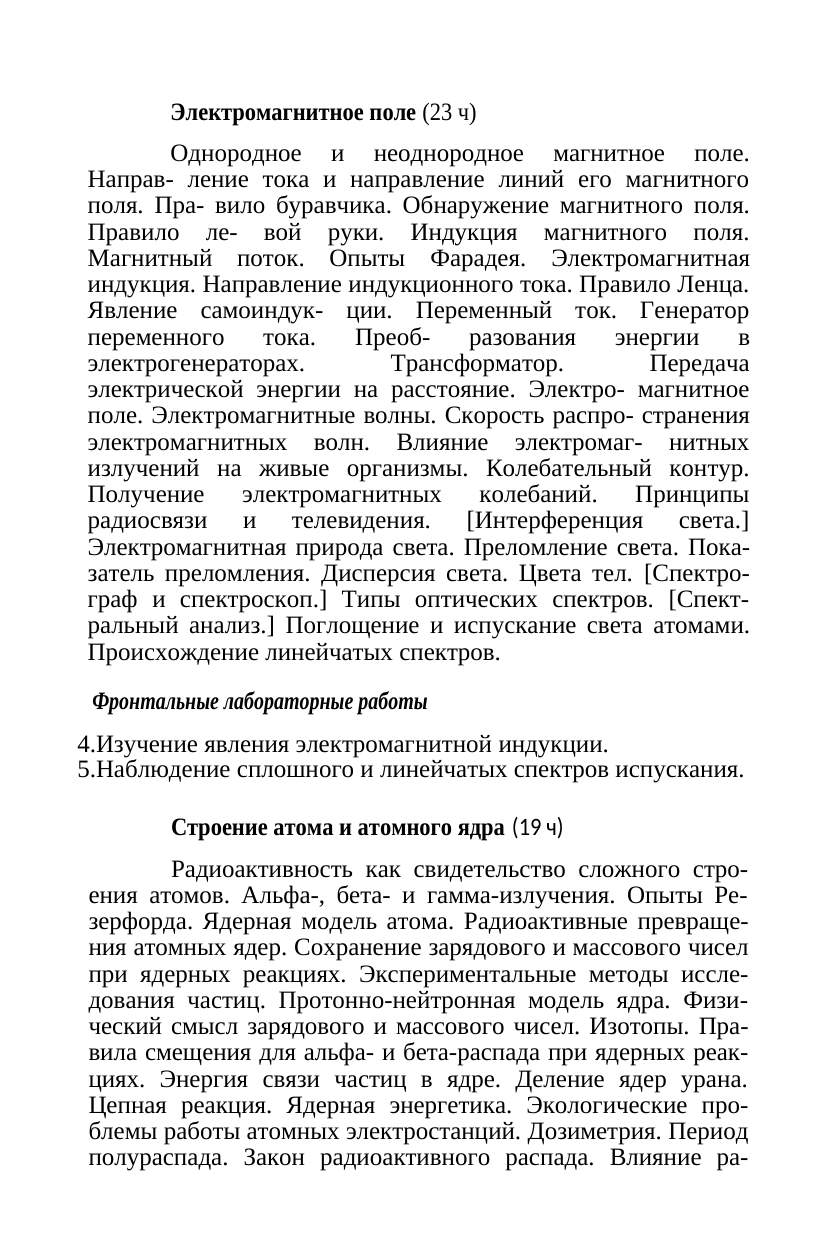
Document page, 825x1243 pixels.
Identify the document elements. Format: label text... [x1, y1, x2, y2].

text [88, 856, 749, 1171]
text 4.Изучение явления электромагнитной индукции. [77, 732, 760, 757]
subtitle Фронтальные лабораторные работы [77, 686, 758, 715]
text 5.Наблюдение сплошного и линейчатых спектров испускания. [77, 758, 750, 782]
text Электромагнитное поле (23 ч) [170, 97, 758, 125]
text Однородное и неоднородное магнитное поле. Направ- ление тока и направление линий его магнитного поля. Пра- вило буравчика. Обнаружение магнитного поля. Правило ле- вой руки. Индукция магнитного поля. Магнитный поток. Опыты Фарадея. Электромагнитная индукция. Направление индукционного тока. Правило Ленца. Явление самоиндук- ции. Переменный ток. Генератор переменного тока. Преоб- разования энергии в электрогенераторах. Трансформатор. Передача электрической энергии на расстояние. Электро- магнитное поле. Электромагнитные волны. Скорость распро- странения электромагнитных волн. Влияние электромаг- нитных излучений на живые организмы. Колебательный контур. Получение электромагнитных колебаний. Принципы радиосвязи и телевидения. [Интерференция света.] Электромагнитная природа света. Преломление света. Пока- затель преломления. Дисперсия света. Цвета тел. [Спектро- граф и спектроскоп.] Типы оптических спектров. [Спект- ральный анализ.] Поглощение и испускание света атомами. Происхождение линейчатых спектров. [87, 140, 750, 665]
subtitle Строение атома и атомного ядра (19 ч) [171, 811, 758, 841]
